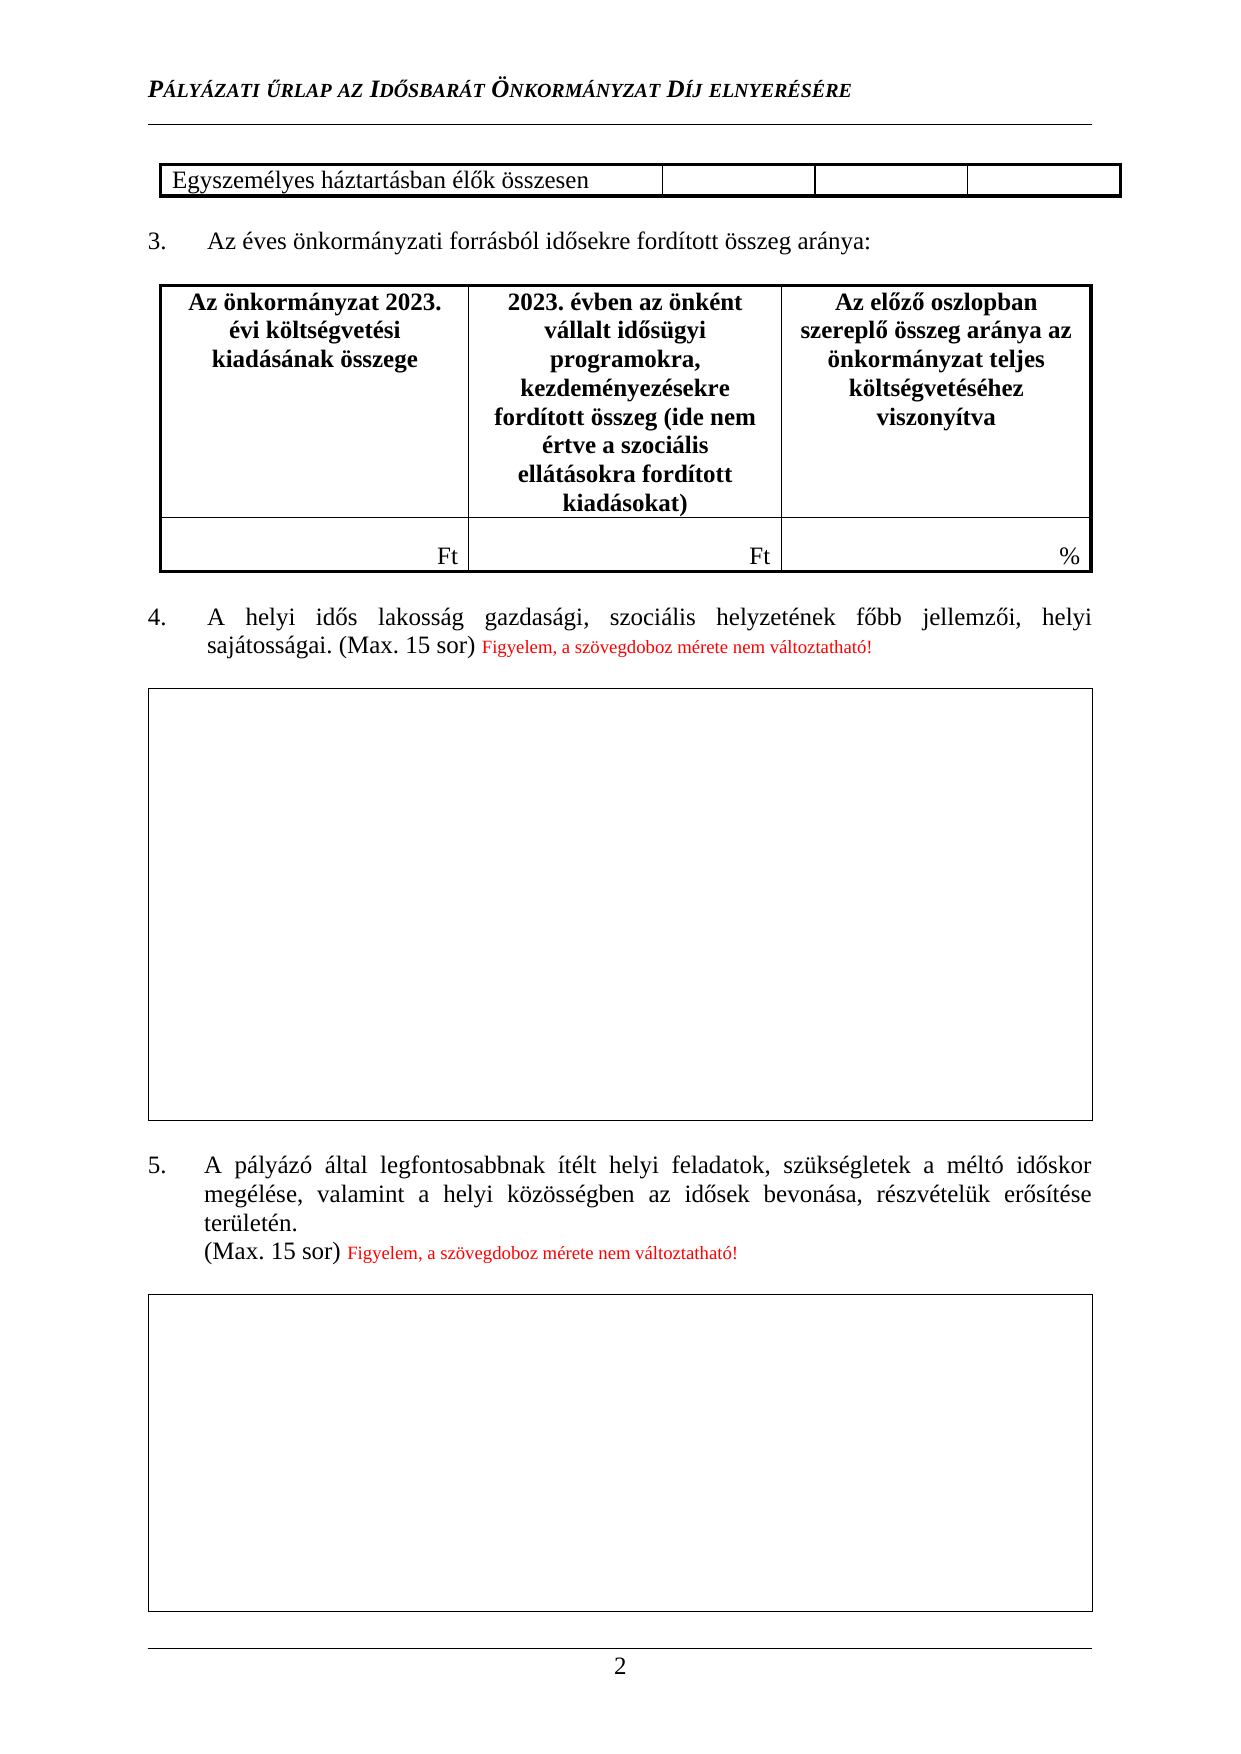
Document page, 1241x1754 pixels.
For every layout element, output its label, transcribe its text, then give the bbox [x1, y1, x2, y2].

text 5. A pályázó által legfontosabbnak ítélt helyi feladatok, szükségletek a méltó időskor megélése, valamint a helyi közösségben az idősek bevonása, részvételük erősítése területén. [148, 1150, 1092, 1236]
table_cell [663, 166, 814, 194]
table_cell [968, 166, 1119, 194]
text 4. A helyi idős lakosság gazdasági, szociális helyzetének főbb jellemzői, helyi sajátosságai. (Max. 15 sor) Figyelem, a szövegdoboz mérete nem változtatható! [148, 602, 1092, 659]
text (Max. 15 sor) Figyelem, a szövegdoboz mérete nem változtatható! [204, 1236, 1092, 1265]
table_header [149, 689, 1092, 1120]
table_cell % [782, 518, 1089, 570]
table_cell Egyszemélyes háztartásban élők összesen [162, 166, 662, 194]
text 3. Az éves önkormányzati forrásból idősekre fordított összeg aránya: [148, 226, 1092, 255]
table_cell Ft [162, 518, 468, 570]
table_header Az előző oszlopban szereplő összeg aránya az önkormányzat teljes költségvetéséhez viszonyítva [782, 287, 1089, 517]
table_header Az önkormányzat 2023. évi költségvetési kiadásának összege [162, 287, 468, 517]
table_header 2023. évben az önként vállalt idősügyi programokra, kezdeményezésekre fordított összeg (ide nem értve a szociális ellátásokra fordított kiadásokat) [469, 287, 781, 517]
table_cell [816, 166, 967, 194]
table_cell Ft [469, 518, 781, 570]
table_header [149, 1295, 1092, 1611]
